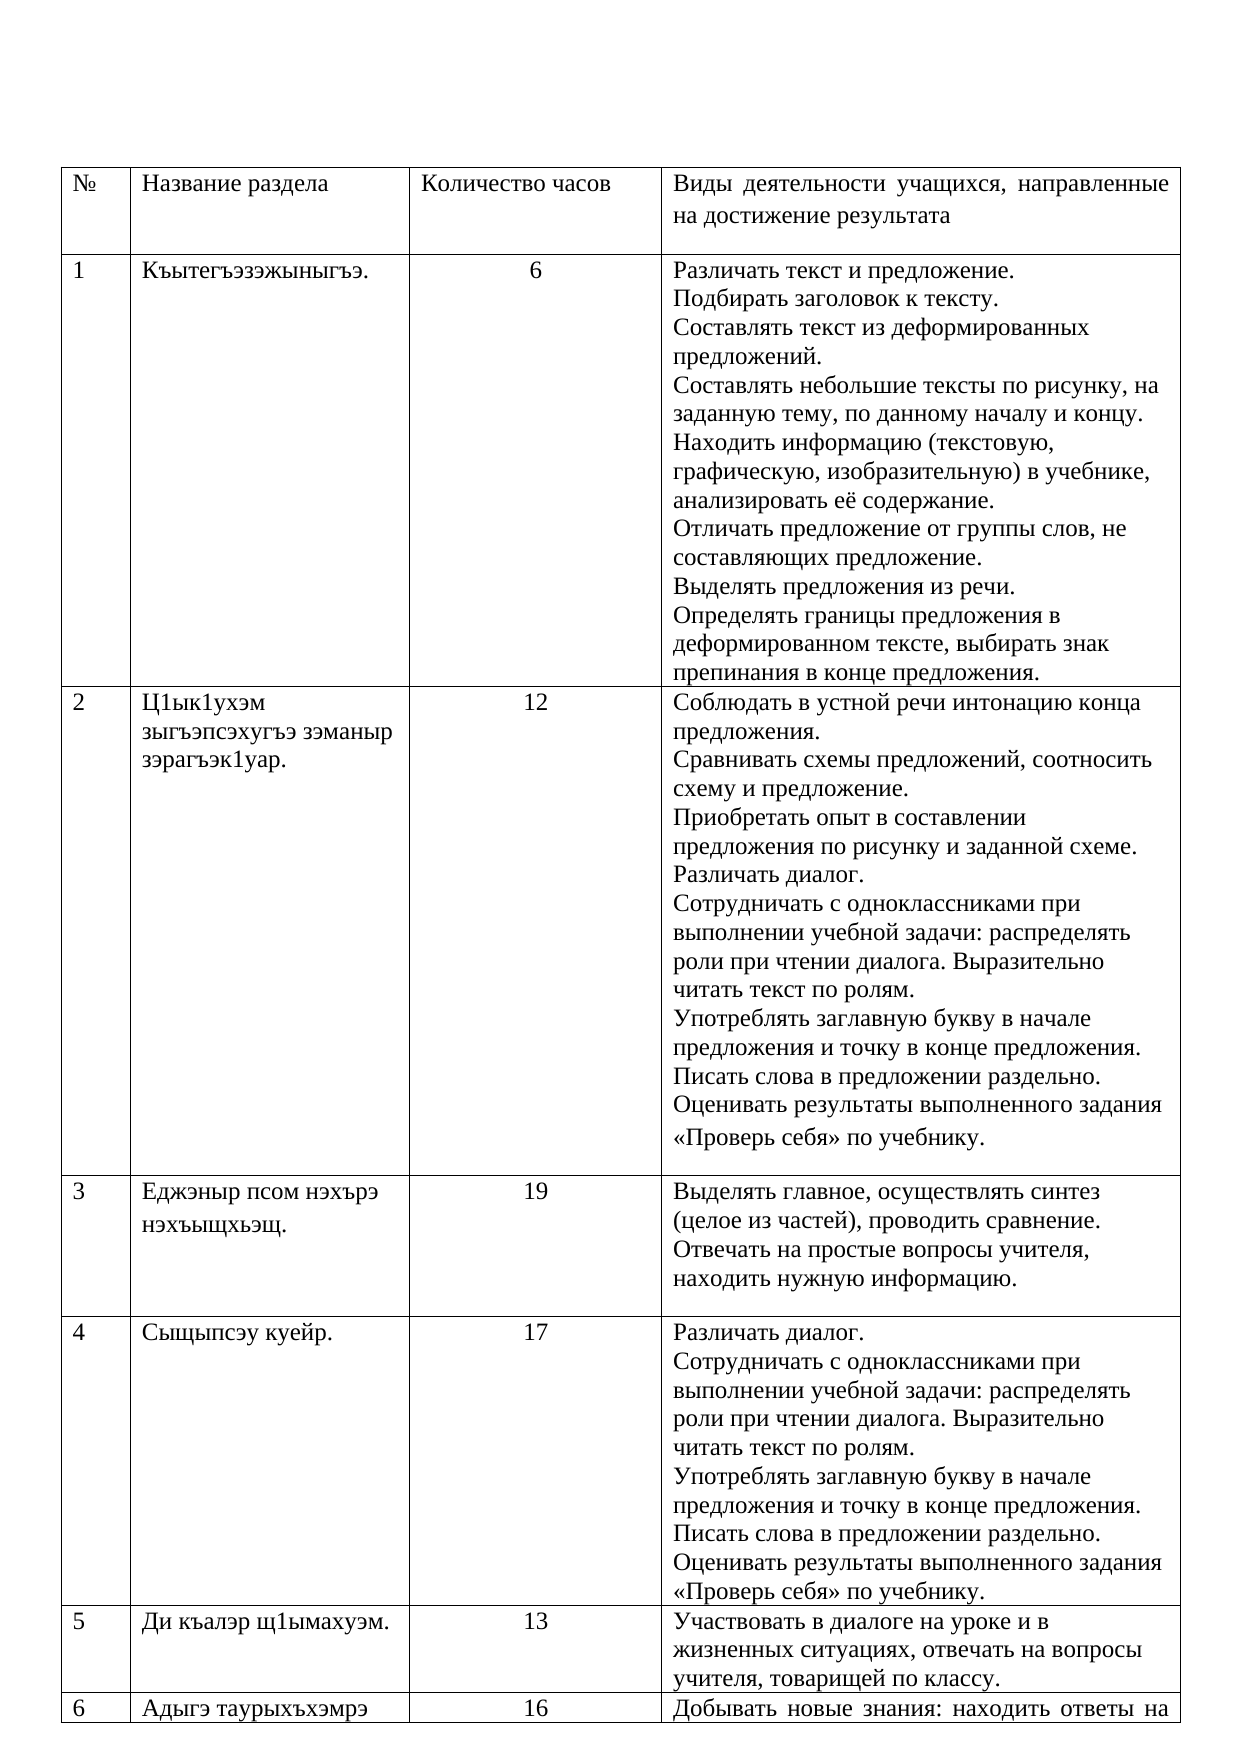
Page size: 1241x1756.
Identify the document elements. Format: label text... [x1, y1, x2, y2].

table_cell 19 [410, 1176, 661, 1316]
table_cell Соблюдать в устной речи интонацию конца предложения. Сравнивать схемы предложений, соотносить схему и предложение. Приобретать опыт в составлении предложения по рисунку и заданной схеме. Различать диалог. Сотрудничать с одноклассниками при выполнении учебной задачи: распределять роли при чтении диалога. Выразительно читать текст по ролям. Употреблять заглавную букву в начале предложения и точку в конце предложения. Писать слова в предложении раздельно. Оценивать результаты выполненного задания «Проверь себя» по учебнику. [662, 687, 1180, 1175]
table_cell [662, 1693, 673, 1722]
table_cell Ди къалэр щ1ымахуэм. [131, 1606, 409, 1692]
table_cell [131, 1693, 409, 1722]
table_cell 12 [410, 687, 661, 1175]
table_cell Участвовать в диалоге на уроке и в жизненных ситуациях, отвечать на вопросы учителя, товарищей по классу. [662, 1606, 1180, 1692]
table_cell 1 [62, 255, 130, 686]
table_cell Къытегъэзэжыныгъэ. [131, 255, 409, 686]
table_cell Сыщыпсэу куейр. [131, 1317, 409, 1605]
table_header № [62, 168, 130, 254]
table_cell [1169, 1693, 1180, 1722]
table_cell Различать диалог. Сотрудничать с одноклассниками при выполнении учебной задачи: распределять роли при чтении диалога. Выразительно читать текст по ролям. Употреблять заглавную букву в начале предложения и точку в конце предложения. Писать слова в предложении раздельно. Оценивать результаты выполненного задания «Проверь себя» по учебнику. [662, 1317, 1180, 1605]
table_cell 13 [410, 1606, 661, 1692]
table_header Виды деятельности учащихся, направленные на достижение результата [662, 168, 1180, 254]
table_cell 4 [62, 1317, 130, 1605]
table_cell Различать текст и предложение. Подбирать заголовок к тексту. Составлять текст из деформированных предложений. Составлять небольшие тексты по рисунку, на заданную тему, по данному началу и концу. Находить информацию (текстовую, графическую, изобразительную) в учебнике, анализировать её содержание. Отличать предложение от группы слов, не составляющих предложение. Выделять предложения из речи. Определять границы предложения в деформированном тексте, выбирать знак препинания в конце предложения. [662, 255, 1180, 686]
table_cell 6 [62, 1693, 130, 1722]
table_cell 5 [62, 1606, 130, 1692]
table_cell 6 [410, 255, 661, 686]
table_cell 16 [410, 1693, 661, 1722]
table_header Количество часов [410, 168, 661, 254]
table_cell 17 [410, 1317, 661, 1605]
table_cell Еджэныр псом нэхърэ нэхъыщхьэщ. [131, 1176, 409, 1316]
table_cell 3 [62, 1176, 130, 1316]
table_header Название раздела [131, 168, 409, 254]
table_cell 2 [62, 687, 130, 1175]
table_cell Ц1ык1ухэм зыгъэпсэхугъэ зэманыр зэрагъэк1уар. [131, 687, 409, 1175]
table_cell Выделять главное, осуществлять синтез (целое из частей), проводить сравнение. Отвечать на простые вопросы учителя, находить нужную информацию. [662, 1176, 1180, 1316]
